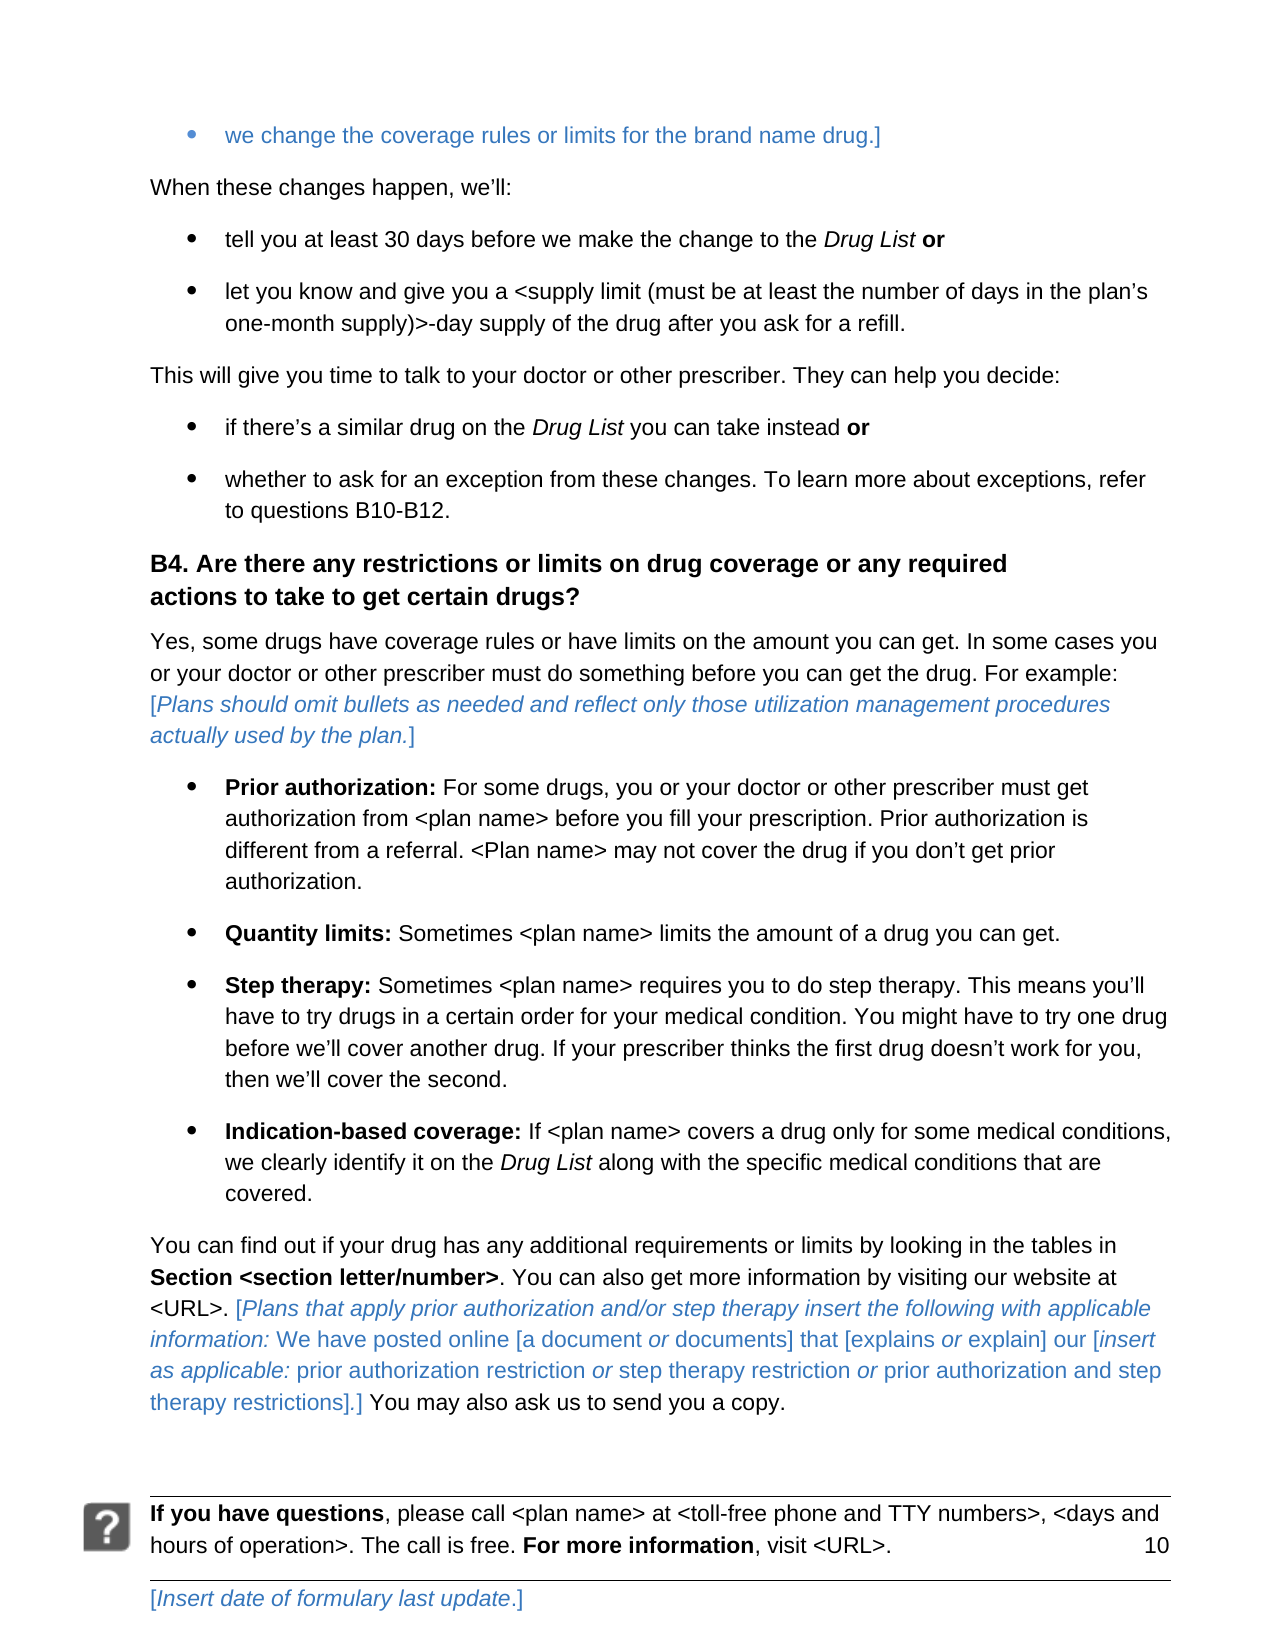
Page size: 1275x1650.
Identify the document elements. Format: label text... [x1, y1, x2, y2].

list Step therapy: Sometimes <plan name> requires you to do step therapy. This means you’ll have to try drugs in a certain order for your medical condition. You might have to try one drug before we’ll cover another drug. If your prescriber thinks the first drug doesn’t work for you, then we’ll cover the second. [187, 968, 1171, 1093]
list let you know and give you a <supply limit (must be at least the number of days in the plan’s one-month supply)>-day supply of the drug after you ask for a refill. [187, 275, 1171, 337]
subtitle B4. Are there any restrictions or limits on drug coverage or any required actions to take to get certain drugs? [150, 546, 1096, 612]
list Prior authorization: For some drugs, you or your doctor or other prescriber must get authorization from <plan name> before you fill your prescription. Prior authorization is different from a referral. <Plan name> may not cover the drug if you don’t get prior authorization. [187, 771, 1171, 896]
text When these changes happen, we’ll: [150, 171, 1171, 202]
picture [83, 1502, 132, 1553]
list if there’s a similar drug on the Drug List you can take instead or [187, 410, 1171, 441]
text You can find out if your drug has any additional requirements or limits by looking in the tables in Section <section letter/number>. You can also get more information by visiting our website at <URL>. [Plans that apply prior authorization and/or step therapy insert the following with applicable information: We have posted online [a document or documents] that [explains or explain] our [insert as applicable: prior authorization restriction or step therapy restriction or prior authorization and step therapy restrictions].] You may also ask us to send you a copy. [150, 1229, 1171, 1416]
text Yes, some drugs have coverage rules or have limits on the amount you can get. In some cases you or your doctor or other prescriber must do something before you can get the drug. For example: [Plans should omit bullets as needed and reflect only those utilization management procedures actually used by the plan.] [150, 625, 1171, 750]
list whether to ask for an exception from these changes. To learn more about exceptions, refer to questions B10-B12. [187, 462, 1171, 525]
text This will give you time to talk to your doctor or other prescriber. They can help you decide: [150, 358, 1171, 389]
list Quantity limits: Sometimes <plan name> limits the amount of a drug you can get. [187, 916, 1171, 948]
list we change the coverage rules or limits for the brand name drug.] [187, 118, 1096, 150]
list tell you at least 30 days before we make the change to the Drug List or [187, 223, 1171, 254]
list Indication-based coverage: If <plan name> covers a drug only for some medical conditions, we clearly identify it on the Drug List along with the specific medical conditions that are covered. [187, 1114, 1171, 1208]
